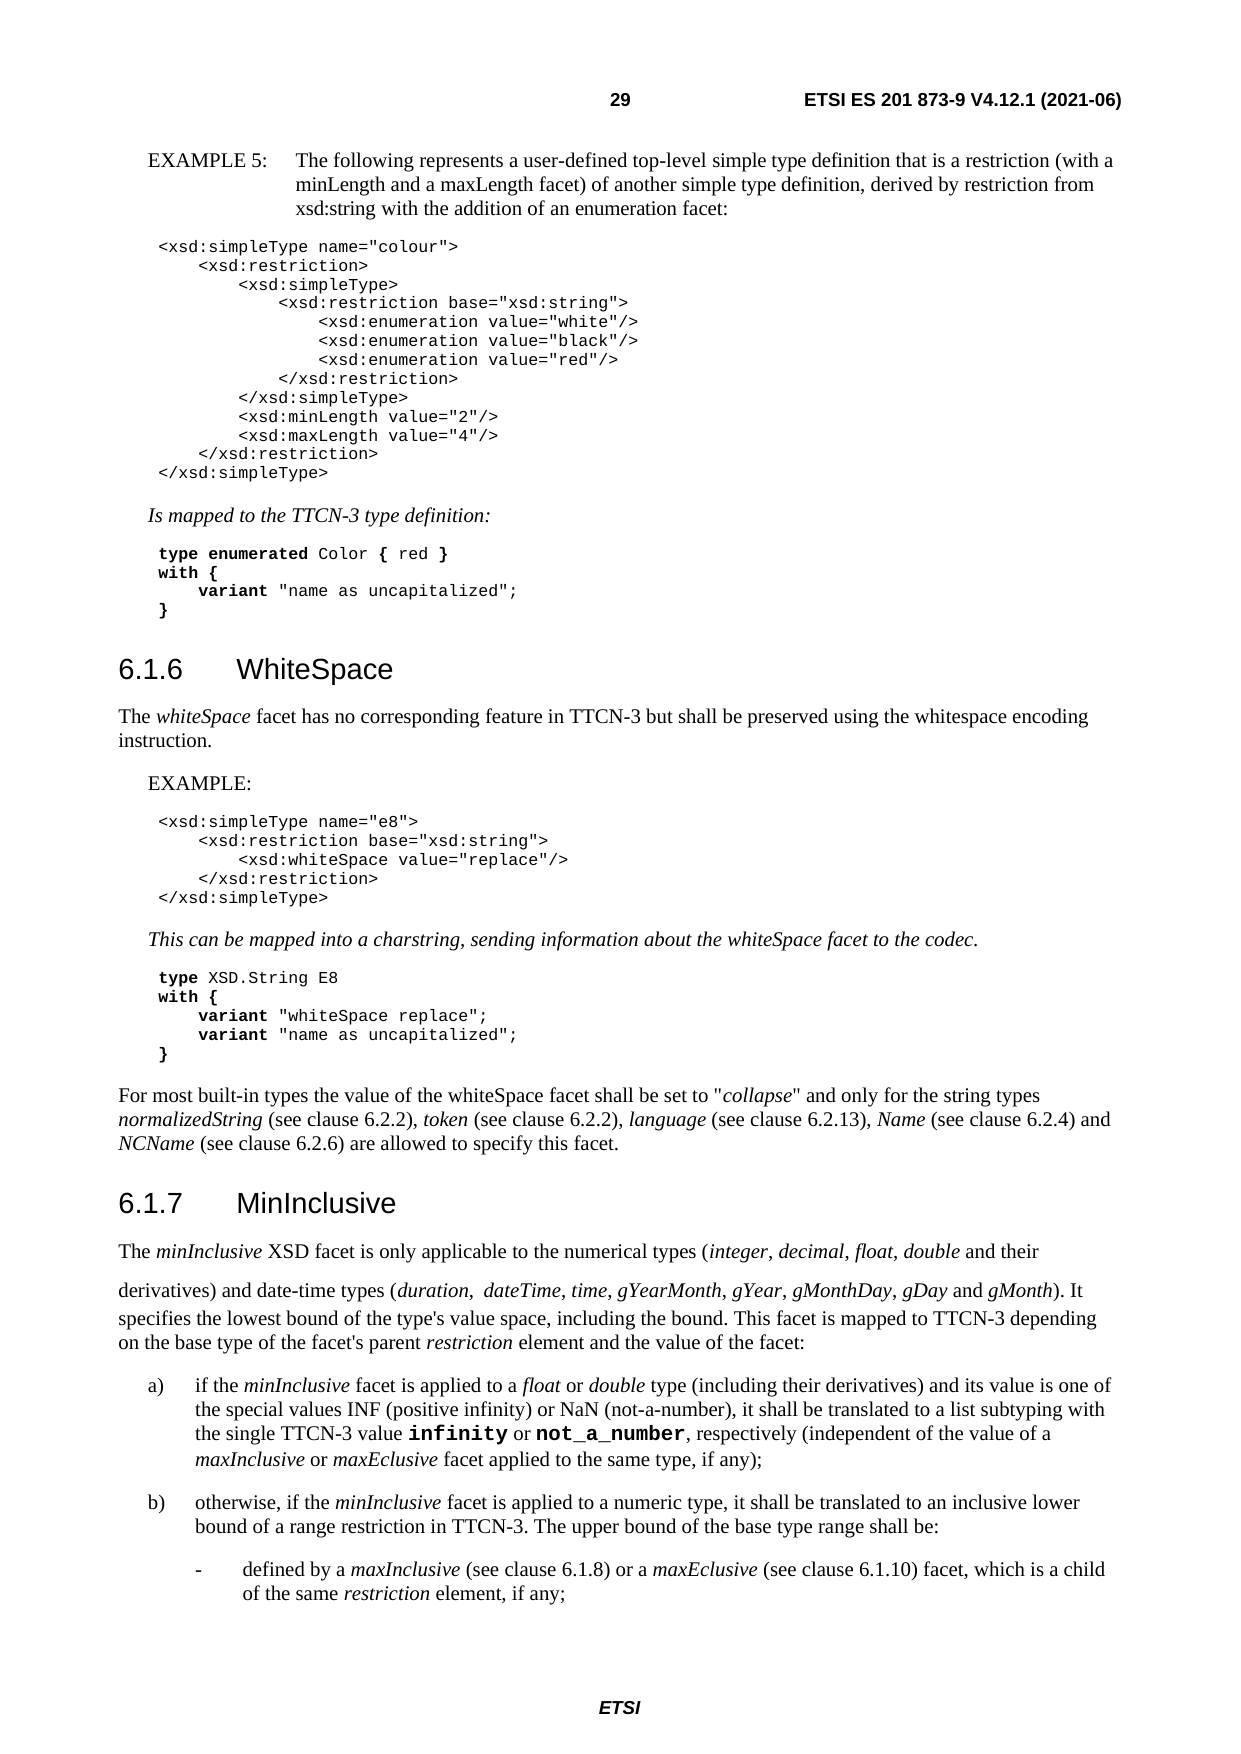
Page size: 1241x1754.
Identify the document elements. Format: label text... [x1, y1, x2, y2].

text <xsd:enumeration value="red"/> [118, 352, 1122, 371]
subtitle 6.1.6 WhiteSpace [118, 652, 1122, 686]
text <xsd:simpleType> [118, 276, 1122, 295]
text } [118, 602, 1122, 621]
text } [118, 1045, 1122, 1064]
text This can be mapped into a charstring, sending information about the whiteSpace facet to the codec. [118, 927, 1122, 951]
text </xsd:simpleType> [118, 389, 1122, 408]
text For most built-in types the value of the whiteSpace facet shall be set to "collapse" and only for the string types normalizedString (see clause 6.2.2), token (see clause 6.2.2), language (see clause 6.2.13), Name (see clause 6.2.4) and NCName (see clause 6.2.6) are allowed to specify this facet. [118, 1083, 1122, 1155]
text Is mapped to the TTCN-3 type definition: [118, 502, 1122, 527]
text </xsd:simpleType> [118, 889, 1122, 908]
text EXAMPLE 5: The following represents a user-defined top-level simple type definition that is a restriction (with a minLength and a maxLength facet) of another simple type definition, derived by restriction from xsd:string with the addition of an enumeration facet: [148, 148, 1122, 220]
text The minInclusive XSD facet is only applicable to the numerical types (integer, decimal, float, double and their derivatives) and date-time types (duration, dateTime, time, gYearMonth, gYear, gMonthDay, gDay and gMonth). It specifies the lowest bound of the type's value space, including the bound. This facet is mapped to TTCN-3 depending on the base type of the facet's parent restriction element and the value of the facet: [118, 1239, 1122, 1354]
text <xsd:maxLength value="4"/> [118, 427, 1122, 446]
list if the minInclusive facet is applied to a float or double type (including their derivatives) and its value is one of the special values INF (positive infinity) or NaN (not-a-number), it shall be translated to a list subtyping with the single TTCN-3 value infinity or not_a_number, respectively (independent of the value of a maxInclusive or maxEclusive facet applied to the same type, if any); [148, 1373, 1122, 1471]
list otherwise, if the minInclusive facet is applied to a numeric type, it shall be translated to an inclusive lower bound of a range restriction in TTCN-3. The upper bound of the base type range shall be: [148, 1489, 1122, 1538]
text <xsd:simpleType name="colour"> [118, 238, 1122, 257]
text </xsd:restriction> [118, 371, 1122, 389]
text <xsd:restriction base="xsd:string"> [118, 833, 1122, 852]
text type enumerated Color { red } [118, 545, 1122, 564]
text type XSD.String E8 with { [118, 970, 1122, 1008]
text <xsd:restriction base="xsd:string"> [118, 295, 1122, 314]
text with { [118, 564, 1122, 583]
text defined by a maxInclusive (see clause 6.1.8) or a maxEclusive (see clause 6.1.10) facet, which is a child of the same restriction element, if any; [195, 1556, 1122, 1604]
text <xsd:enumeration value="white"/> [118, 314, 1122, 333]
text EXAMPLE: [148, 771, 1122, 795]
text variant "whiteSpace replace"; variant "name as uncapitalized"; [118, 1008, 1122, 1045]
text The whiteSpace facet has no corresponding feature in TTCN-3 but shall be preserved using the whitespace encoding instruction. [118, 704, 1122, 752]
subtitle 6.1.7 MinInclusive [118, 1187, 1122, 1220]
text <xsd:minLength value="2"/> [118, 408, 1122, 427]
text <xsd:whiteSpace value="replace"/> [118, 852, 1122, 871]
text </xsd:restriction> [118, 446, 1122, 465]
text </xsd:simpleType> [118, 465, 1122, 484]
text <xsd:restriction> [118, 257, 1122, 276]
text <xsd:simpleType name="e8"> [118, 814, 1122, 833]
text variant "name as uncapitalized"; [118, 583, 1122, 602]
text <xsd:enumeration value="black"/> [118, 333, 1122, 352]
text </xsd:restriction> [118, 871, 1122, 889]
